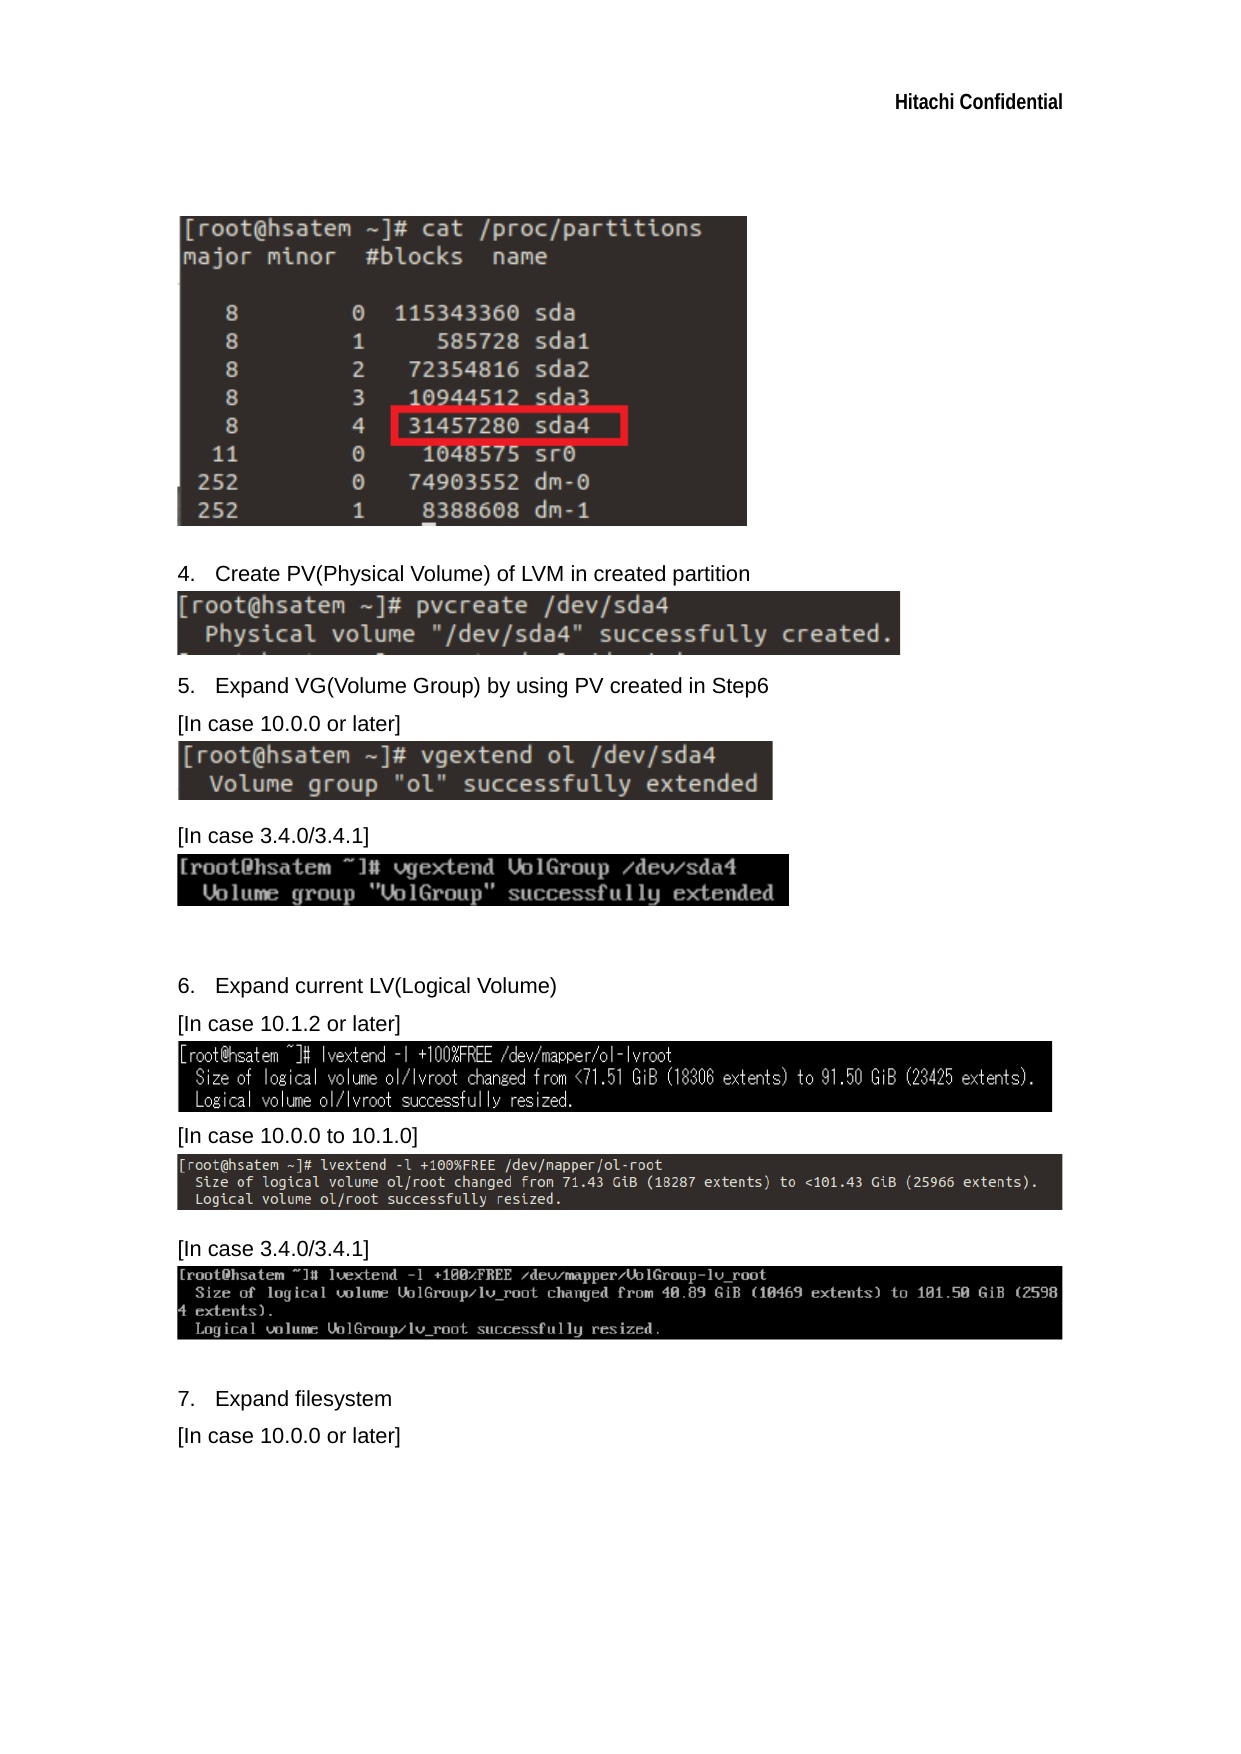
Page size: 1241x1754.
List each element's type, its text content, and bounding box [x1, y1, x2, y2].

picture [177, 216, 747, 526]
text [In case 10.0.0 or later] [177, 1417, 1063, 1454]
list Create PV(Physical Volume) of LVM in created partition [177, 554, 1063, 592]
text [In case 10.0.0 or later] [177, 704, 1063, 742]
list Expand VG(Volume Group) by using PV created in Step6 [177, 667, 1063, 704]
text [In case 10.1.2 or later] [177, 1004, 1063, 1042]
text [In case 3.4.0/3.4.1] [177, 817, 1063, 854]
picture [177, 1154, 1063, 1210]
text [In case 10.0.0 to 10.1.0] [177, 1117, 1063, 1154]
list Expand current LV(Logical Volume) [177, 967, 1063, 1004]
picture [177, 1041, 1053, 1112]
picture [177, 854, 789, 906]
picture [177, 741, 773, 800]
picture [177, 1266, 1063, 1340]
list Expand filesystem [177, 1379, 1063, 1417]
text [In case 3.4.0/3.4.1] [177, 1229, 1063, 1266]
picture [177, 591, 901, 655]
